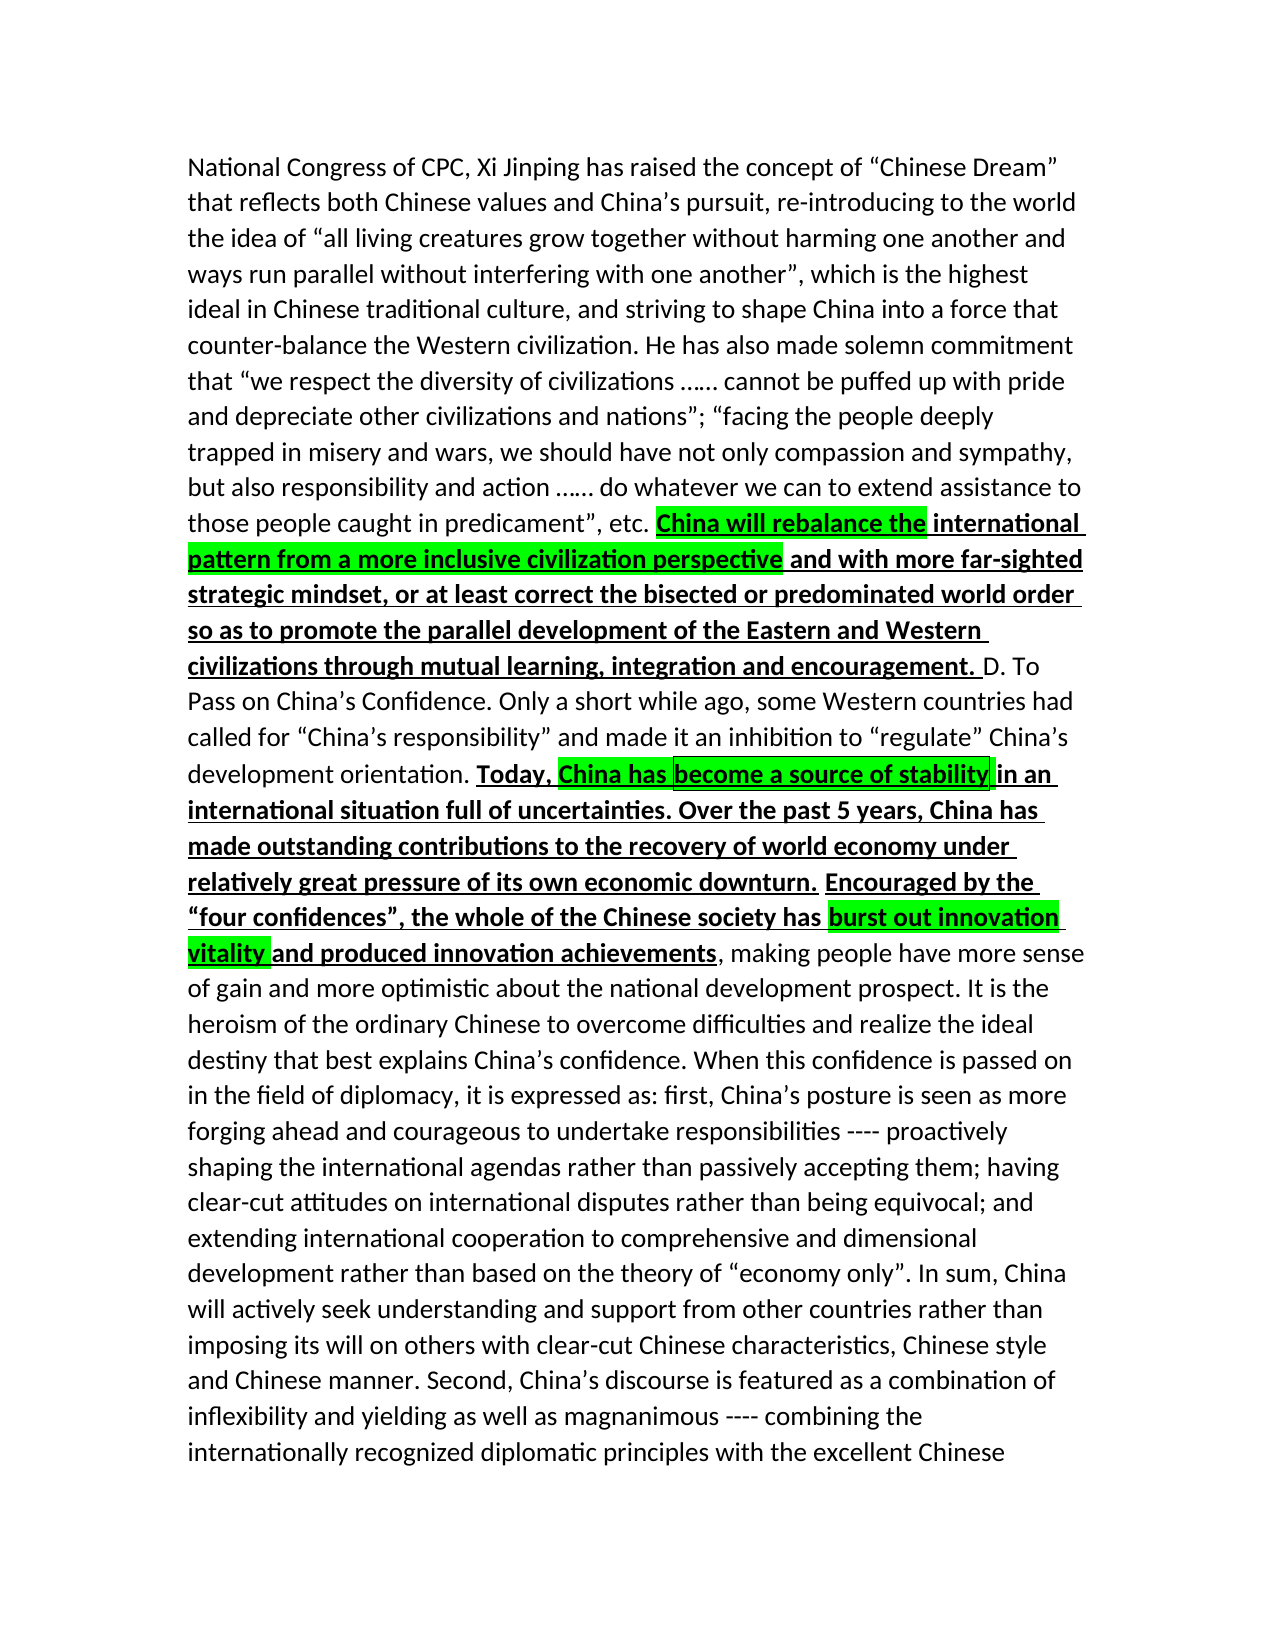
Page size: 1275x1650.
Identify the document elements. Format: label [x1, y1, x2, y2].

text [187, 150, 1087, 1468]
